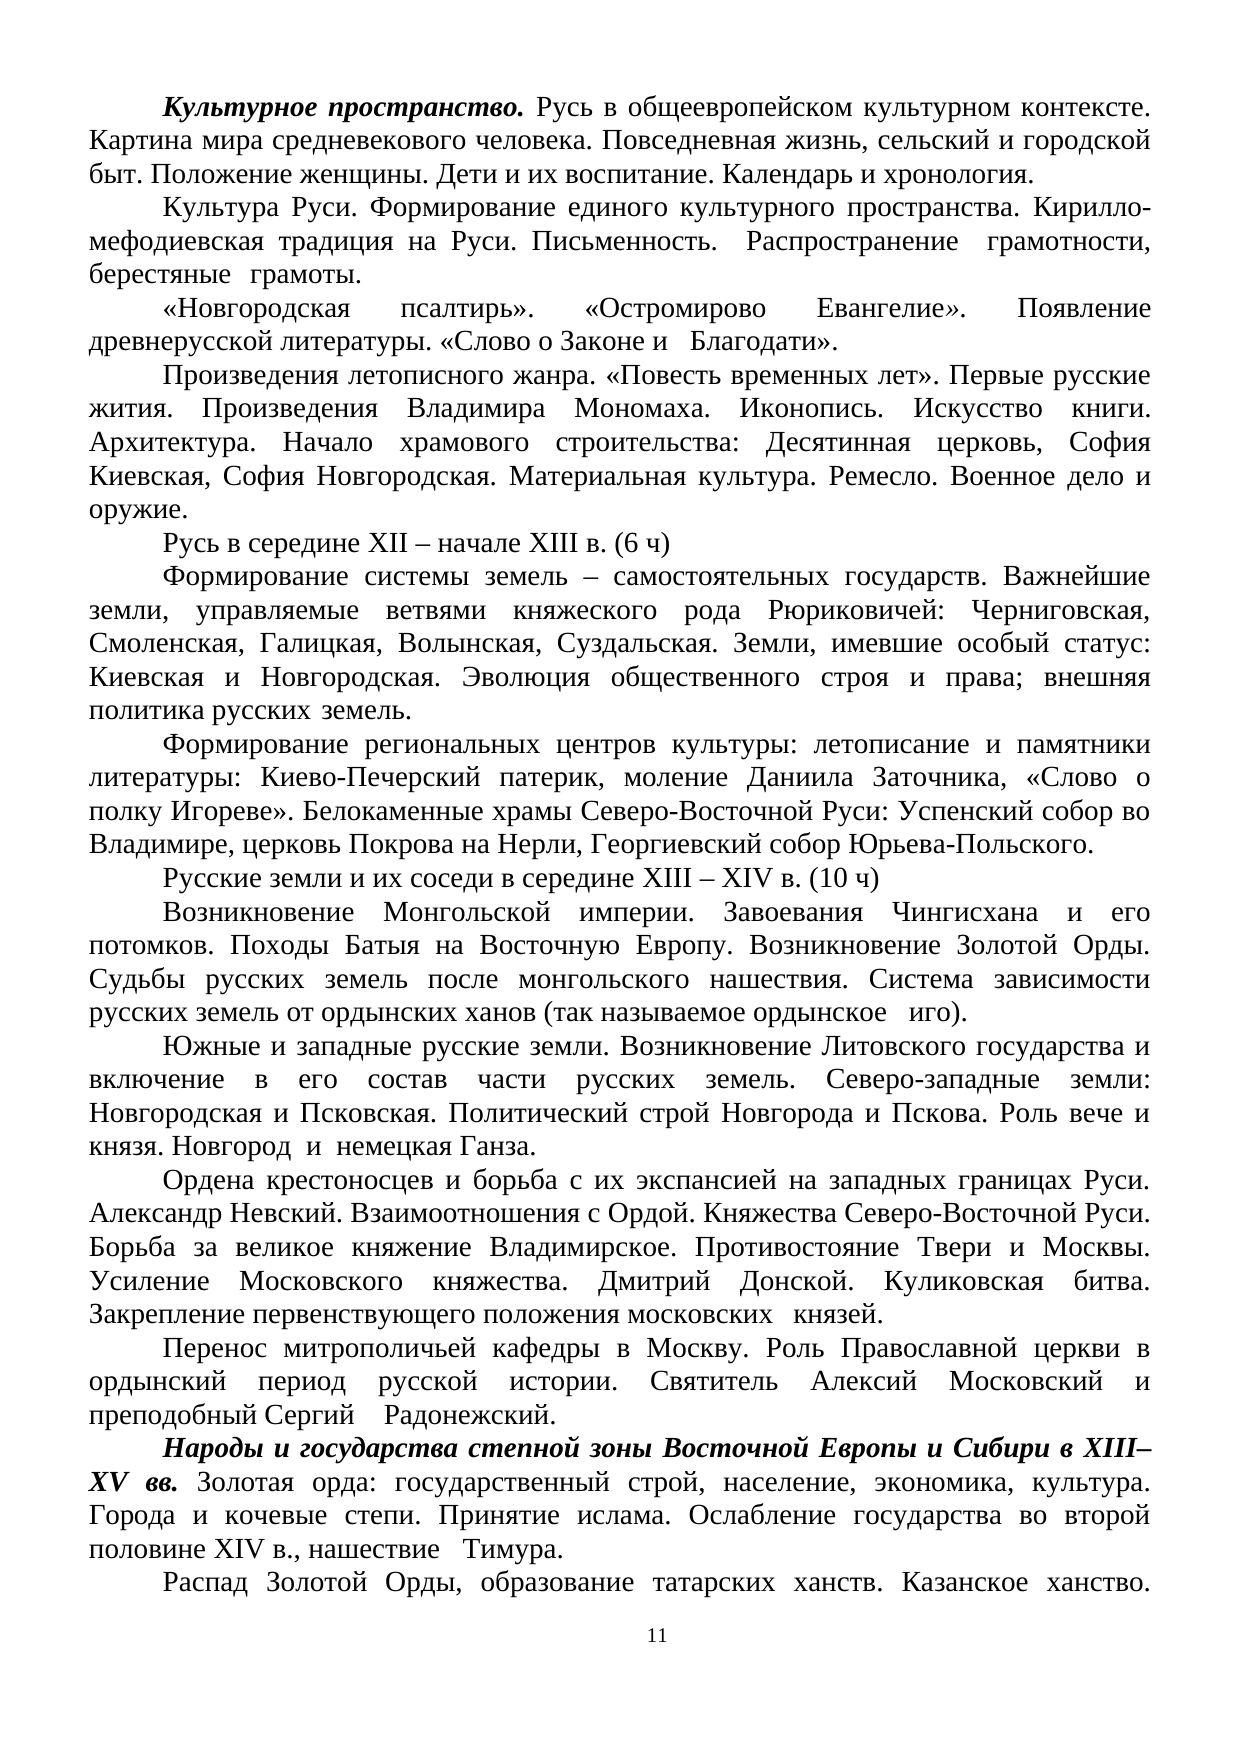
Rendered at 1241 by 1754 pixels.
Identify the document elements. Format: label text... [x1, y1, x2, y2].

text Русь в середине XII – начале XIII в. (6 ч) [89, 525, 1152, 558]
text Формирование системы земель – самостоятельных государств. Важнейшие земли, управляемые ветвями княжеского рода Рюриковичей: Черниговская, Смоленская, Галицкая, Волынская, Суздальская. Земли, имевшие особый статус: Киевская и Новгородская. Эволюция общественного строя и права; внешняя политика русских земель. [89, 558, 1152, 726]
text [89, 1564, 1152, 1598]
text Культурное пространство. Русь в общеевропейском культурном контексте. Картина мира средневекового человека. Повседневная жизнь, сельский и городской быт. Положение женщины. Дети и их воспитание. Календарь и хронология. [89, 89, 1152, 189]
text Южные и западные русские земли. Возникновение Литовского государства и включение в его состав части русских земель. Северо-западные земли: Новгородская и Псковская. Политический строй Новгорода и Пскова. Роль вече и князя. Новгород и немецкая Ганза. [89, 1028, 1152, 1162]
text Культура Руси. Формирование единого культурного пространства. Кирилло-мефодиевская традиция на Руси. Письменность. Распространение грамотности, берестяные грамоты. [89, 189, 1152, 290]
text Русские земли и их соседи в середине XIII – XIV в. (10 ч) [89, 860, 1152, 894]
text Возникновение Монгольской империи. Завоевания Чингисхана и его потомков. Походы Батыя на Восточную Европу. Возникновение Золотой Орды. Судьбы русских земель после монгольского нашествия. Система зависимости русских земель от ордынских ханов (так называемое ордынское иго). [89, 894, 1152, 1028]
text Ордена крестоносцев и борьба с их экспансией на западных границах Руси. Александр Невский. Взаимоотношения с Ордой. Княжества Северо-Восточной Руси. Борьба за великое княжение Владимирское. Противостояние Твери и Москвы. Усиление Московского княжества. Дмитрий Донской. Куликовская битва. Закрепление первенствующего положения московских князей. [89, 1162, 1152, 1330]
text Произведения летописного жанра. «Повесть временных лет». Первые русские жития. Произведения Владимира Мономаха. Иконопись. Искусство книги. Архитектура. Начало храмового строительства: Десятинная церковь, София Киевская, София Новгородская. Материальная культура. Ремесло. Военное дело и оружие. [89, 357, 1152, 525]
text Формирование региональных центров культуры: летописание и памятники литературы: Киево-Печерский патерик, моление Даниила Заточника, «Слово о полку Игореве». Белокаменные храмы Северо-Восточной Руси: Успенский собор во Владимире, церковь Покрова на Нерли, Георгиевский собор Юрьева-Польского. [89, 726, 1152, 860]
text Перенос митрополичьей кафедры в Москву. Роль Православной церкви в ордынский период русской истории. Святитель Алексий Московский и преподобный Сергий Радонежский. [89, 1330, 1152, 1430]
text «Новгородская псалтирь». «Остромирово Евангелие». Появление древнерусской литературы. «Слово о Законе и Благодати». [89, 290, 1152, 357]
text Народы и государства степной зоны Восточной Европы и Сибири в XIII–XV вв. Золотая орда: государственный строй, население, экономика, культура. Города и кочевые степи. Принятие ислама. Ослабление государства во второй половине XIV в., нашествие Тимура. [89, 1430, 1152, 1564]
